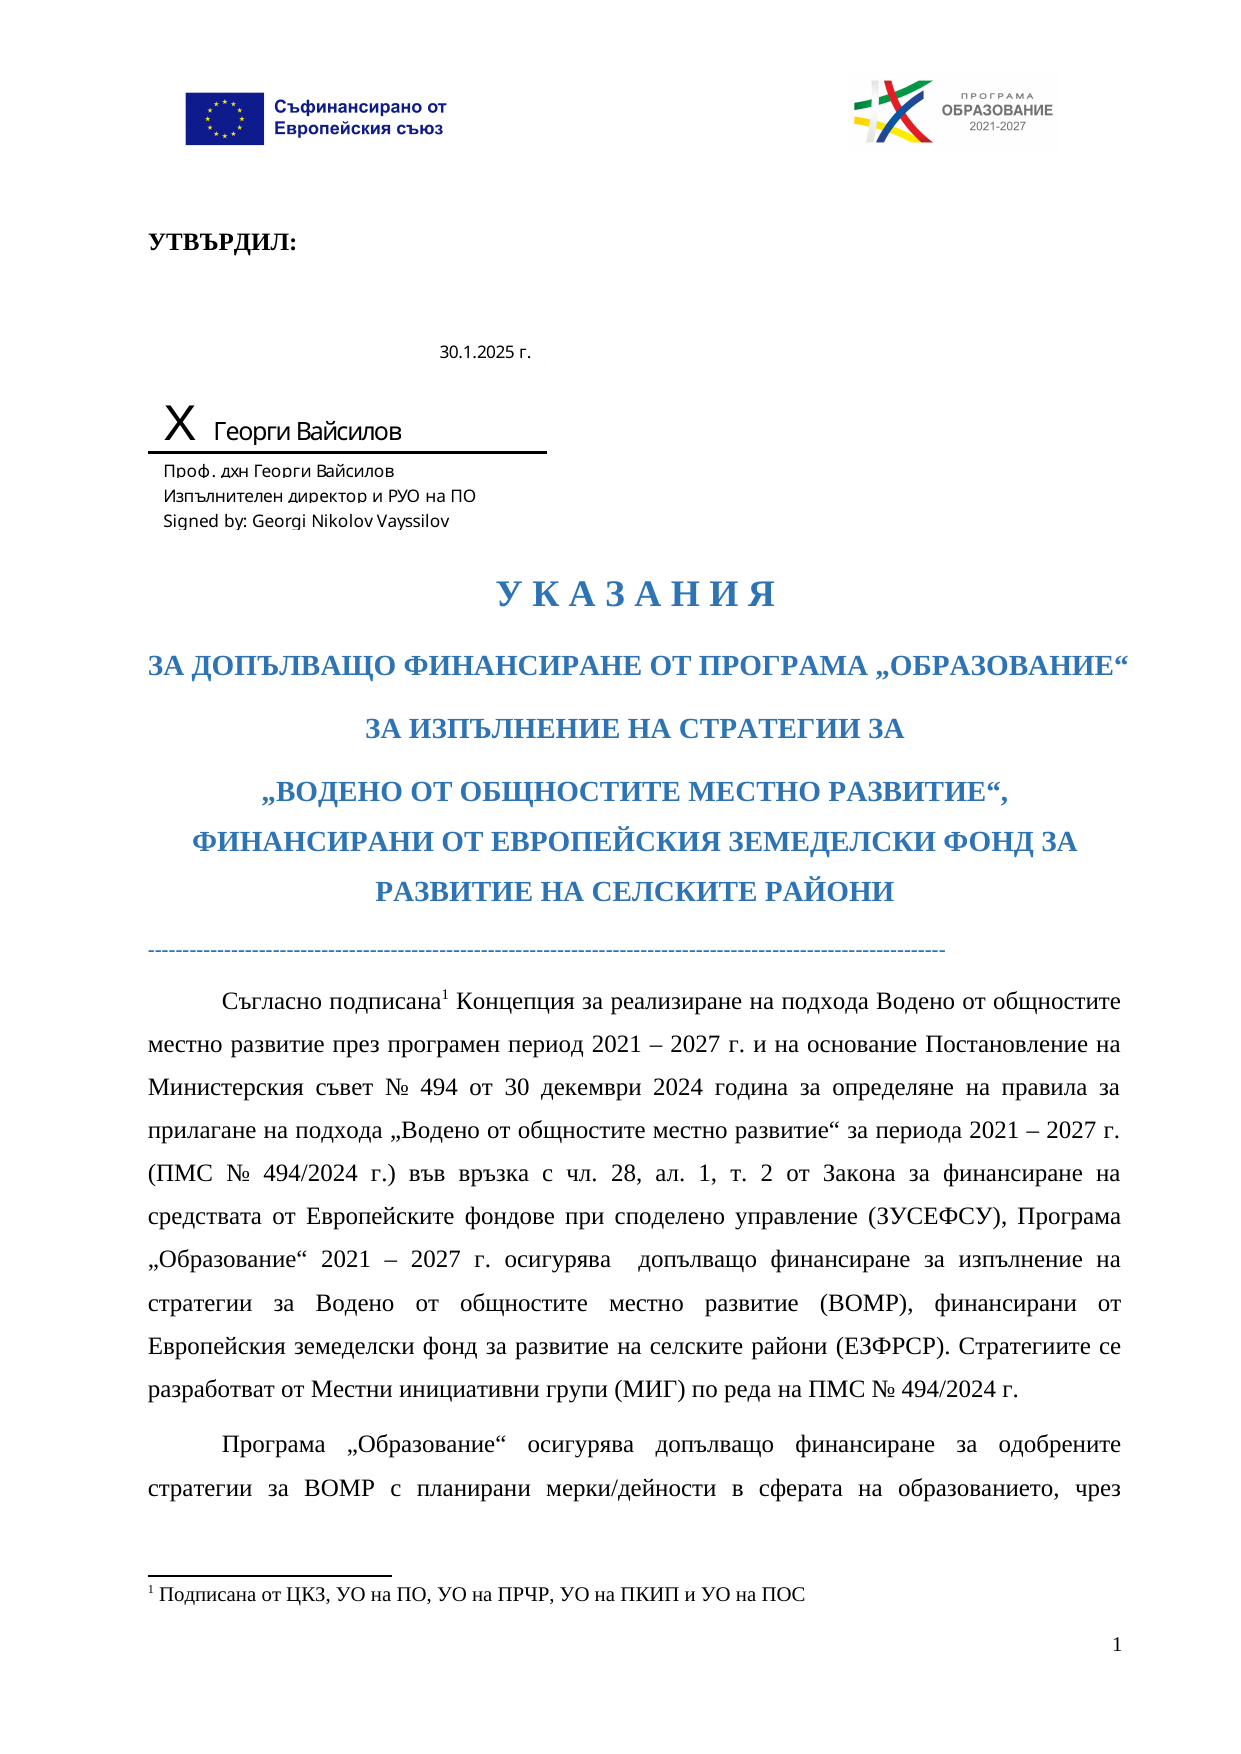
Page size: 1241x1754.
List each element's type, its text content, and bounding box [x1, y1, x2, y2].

text ЗА ИЗПЪЛНЕНИЕ НА СТРАТЕГИИ ЗА [148, 711, 1122, 744]
text ЗА ДОПЪЛВАЩО ФИНАНСИРАНЕ ОТ ПРОГРАМА „ОБРАЗОВАНИЕ“ [148, 648, 1152, 682]
picture [178, 85, 453, 152]
text УТВЪРДИЛ: [148, 227, 1122, 256]
text ------------------------------------------------------------------------------------------------------------------- [148, 937, 1122, 961]
text „ВОДЕНО ОТ ОБЩНОСТИТЕ МЕСТНО РАЗВИТИЕ“, ФИНАНСИРАНИ ОТ Европейския земеделски фонд за развитие на селските райони [148, 774, 1122, 908]
picture [846, 73, 1060, 152]
text Съгласно подписана Концепция за реализиране на подхода Водено от общностите местно развитие през програмен период 2021 – 2027 г. и на основание Постановление на Министерския съвет № 494 от 30 декември 2024 година за определяне на правила за прилагане на подхода „Водено от общностите местно развитие“ за периода 2021 – 2027 г. (ПМС № 494/2024 г.) във връзка с чл. 28, ал. 1, т. 2 от Закона за финансиране на средствата от Европейските фондове при споделено управление (ЗУСЕФСУ), Програма „Образование“ 2021 – 2027 г. осигурява допълващо финансиране за изпълнение на стратегии за Водено от общностите местно развитие (ВОМР), финансирани от Европейския земеделски фонд за развитие на селските райони (EЗФРСР). Стратегиите се разработват от Местни инициативни групи (МИГ) по реда на ПМС № 494/2024 г. [148, 986, 1122, 1403]
text У К А З А Н И Я [148, 571, 1122, 614]
